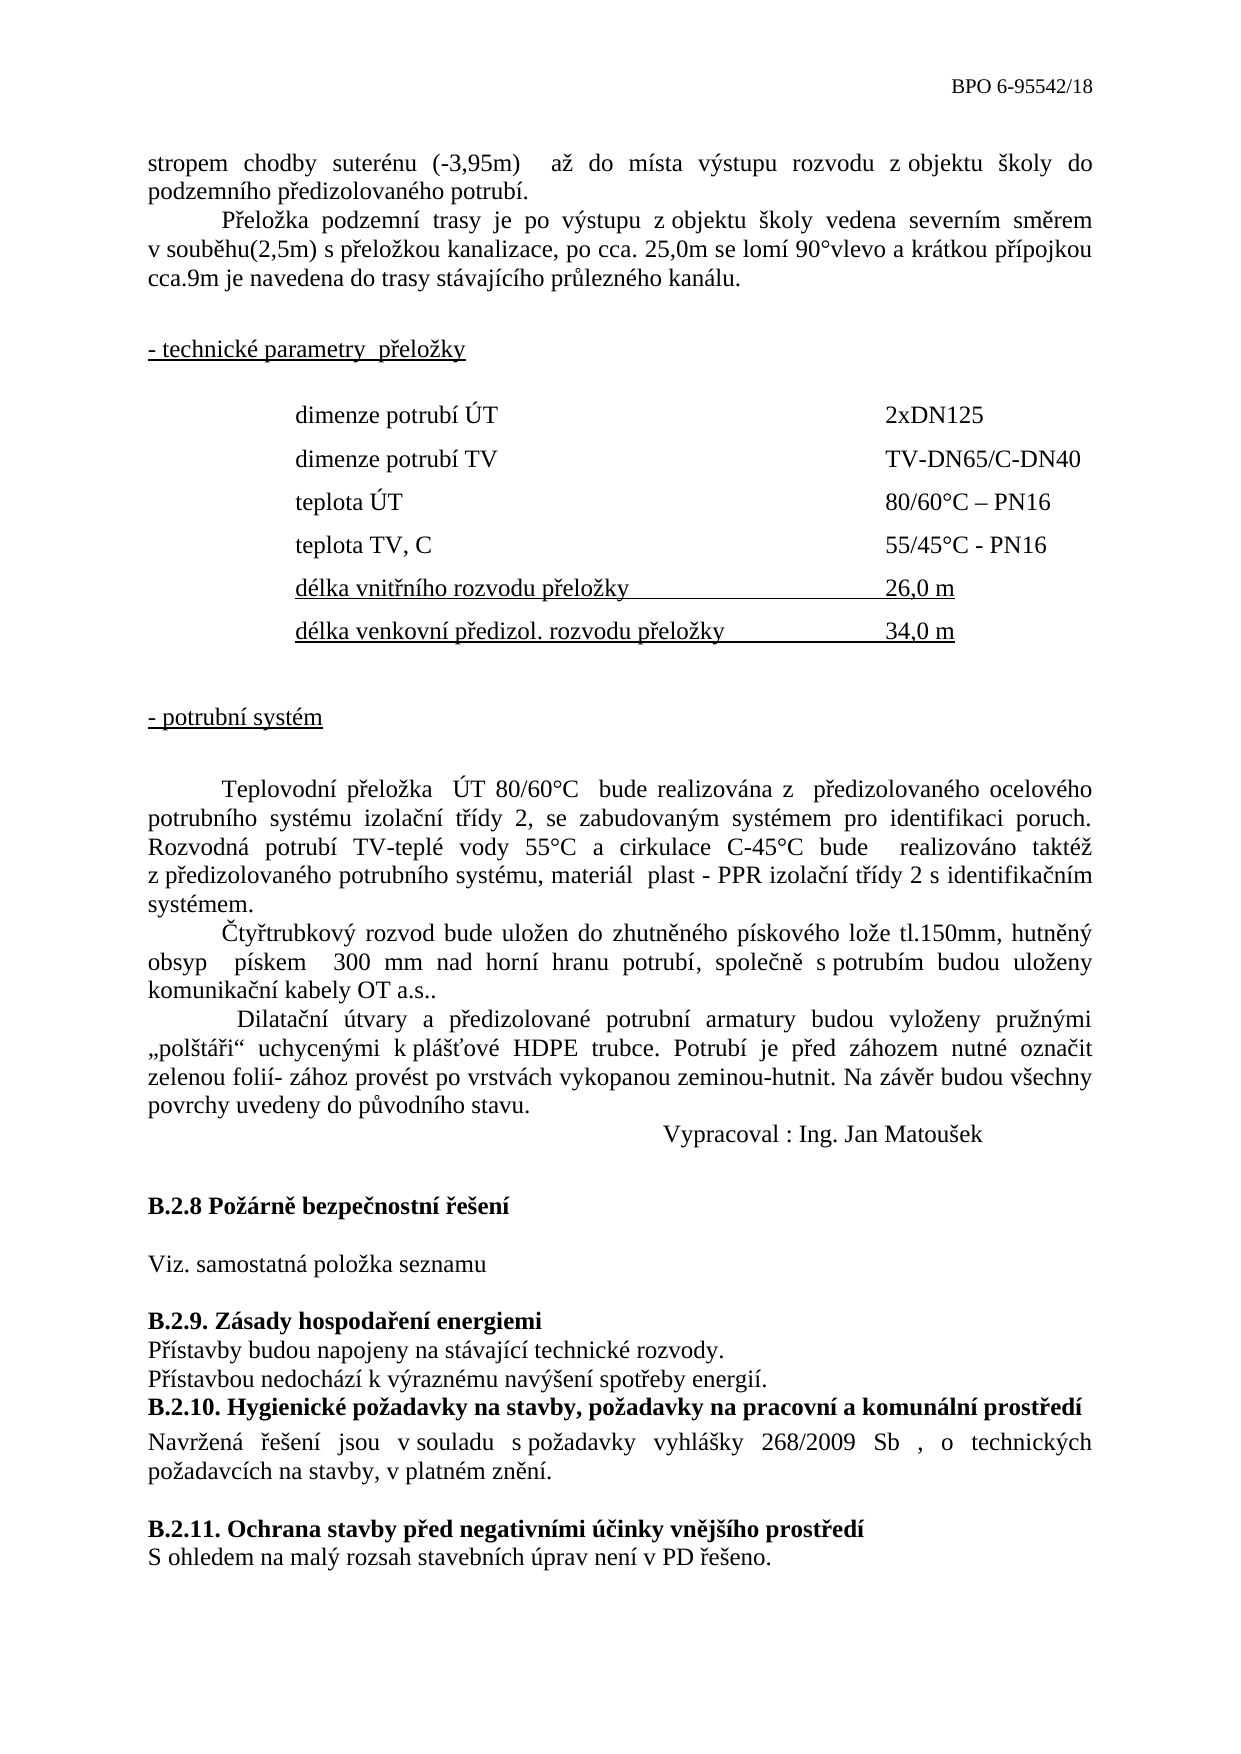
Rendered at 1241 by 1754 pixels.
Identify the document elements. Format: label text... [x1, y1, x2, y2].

text B.2.9. Zásady hospodaření energiemi [148, 1306, 1093, 1335]
text délka vnitřního rozvodu přeložky 26,0 m [148, 573, 1093, 602]
text teplota TV, C 55/45°C - PN16 [148, 530, 1093, 559]
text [148, 148, 1093, 205]
text dimenze potrubí TV TV-DN65/C-DN40 [148, 444, 1093, 472]
text Dilatační útvary a předizolované potrubní armatury budou vyloženy pružnými „polštáři“ uchycenými k plášťové HDPE trubce. Potrubí je před záhozem nutné označit zelenou folií- zához provést po vrstvách vykopanou zeminou-hutnit. Na závěr budou všechny povrchy uvedeny do původního stavu. [148, 1004, 1093, 1119]
text S ohledem na malý rozsah stavebních úprav není v PD řešeno. [148, 1542, 1093, 1571]
text Vypracoval : Ing. Jan Matoušek [295, 1119, 1093, 1148]
text dimenze potrubí ÚT 2xDN125 [148, 401, 1093, 429]
text teplota ÚT 80/60°C – PN16 [148, 487, 1093, 516]
text Teplovodní přeložka ÚT 80/60°C bude realizována z předizolovaného ocelového potrubního systému izolační třídy 2, se zabudovaným systémem pro identifikaci poruch. Rozvodná potrubí TV-teplé vody 55°C a cirkulace C-45°C bude realizováno taktéž z předizolovaného potrubního systému, materiál plast - PPR izolační třídy 2 s identifikačním systémem. [148, 774, 1093, 918]
text délka venkovní předizol. rozvodu přeložky 34,0 m [148, 616, 1093, 645]
text B.2.11. Ochrana stavby před negativními účinky vnějšího prostředí [148, 1514, 1093, 1542]
text Viz. samostatná položka seznamu [148, 1249, 1093, 1277]
text Přístavby budou napojeny na stávající technické rozvody. [148, 1335, 1093, 1364]
text - technické parametry přeložky [148, 334, 1093, 363]
text Přístavbou nedochází k výraznému navýšení spotřeby energií. [148, 1364, 1093, 1392]
text Navržená řešení jsou v souladu s požadavky vyhlášky 268/2009 Sb , o technických požadavcích na stavby, v platném znění. [148, 1427, 1093, 1485]
text Přeložka podzemní trasy je po výstupu z objektu školy vedena severním směrem v souběhu(2,5m) s přeložkou kanalizace, po cca. 25,0m se lomí 90°vlevo a krátkou přípojkou cca.9m je navedena do trasy stávajícího průlezného kanálu. [148, 205, 1093, 291]
text B.2.10. Hygienické požadavky na stavby, požadavky na pracovní a komunální prostředí [148, 1392, 1093, 1421]
text Čtyřtrubkový rozvod bude uložen do zhutněného pískového lože tl.150mm, hutněný obsyp pískem 300 mm nad horní hranu potrubí, společně s potrubím budou uloženy komunikační kabely OT a.s.. [148, 918, 1093, 1004]
text B.2.8 Požárně bezpečnostní řešení [148, 1191, 1093, 1220]
text - potrubní systém [148, 702, 1093, 731]
